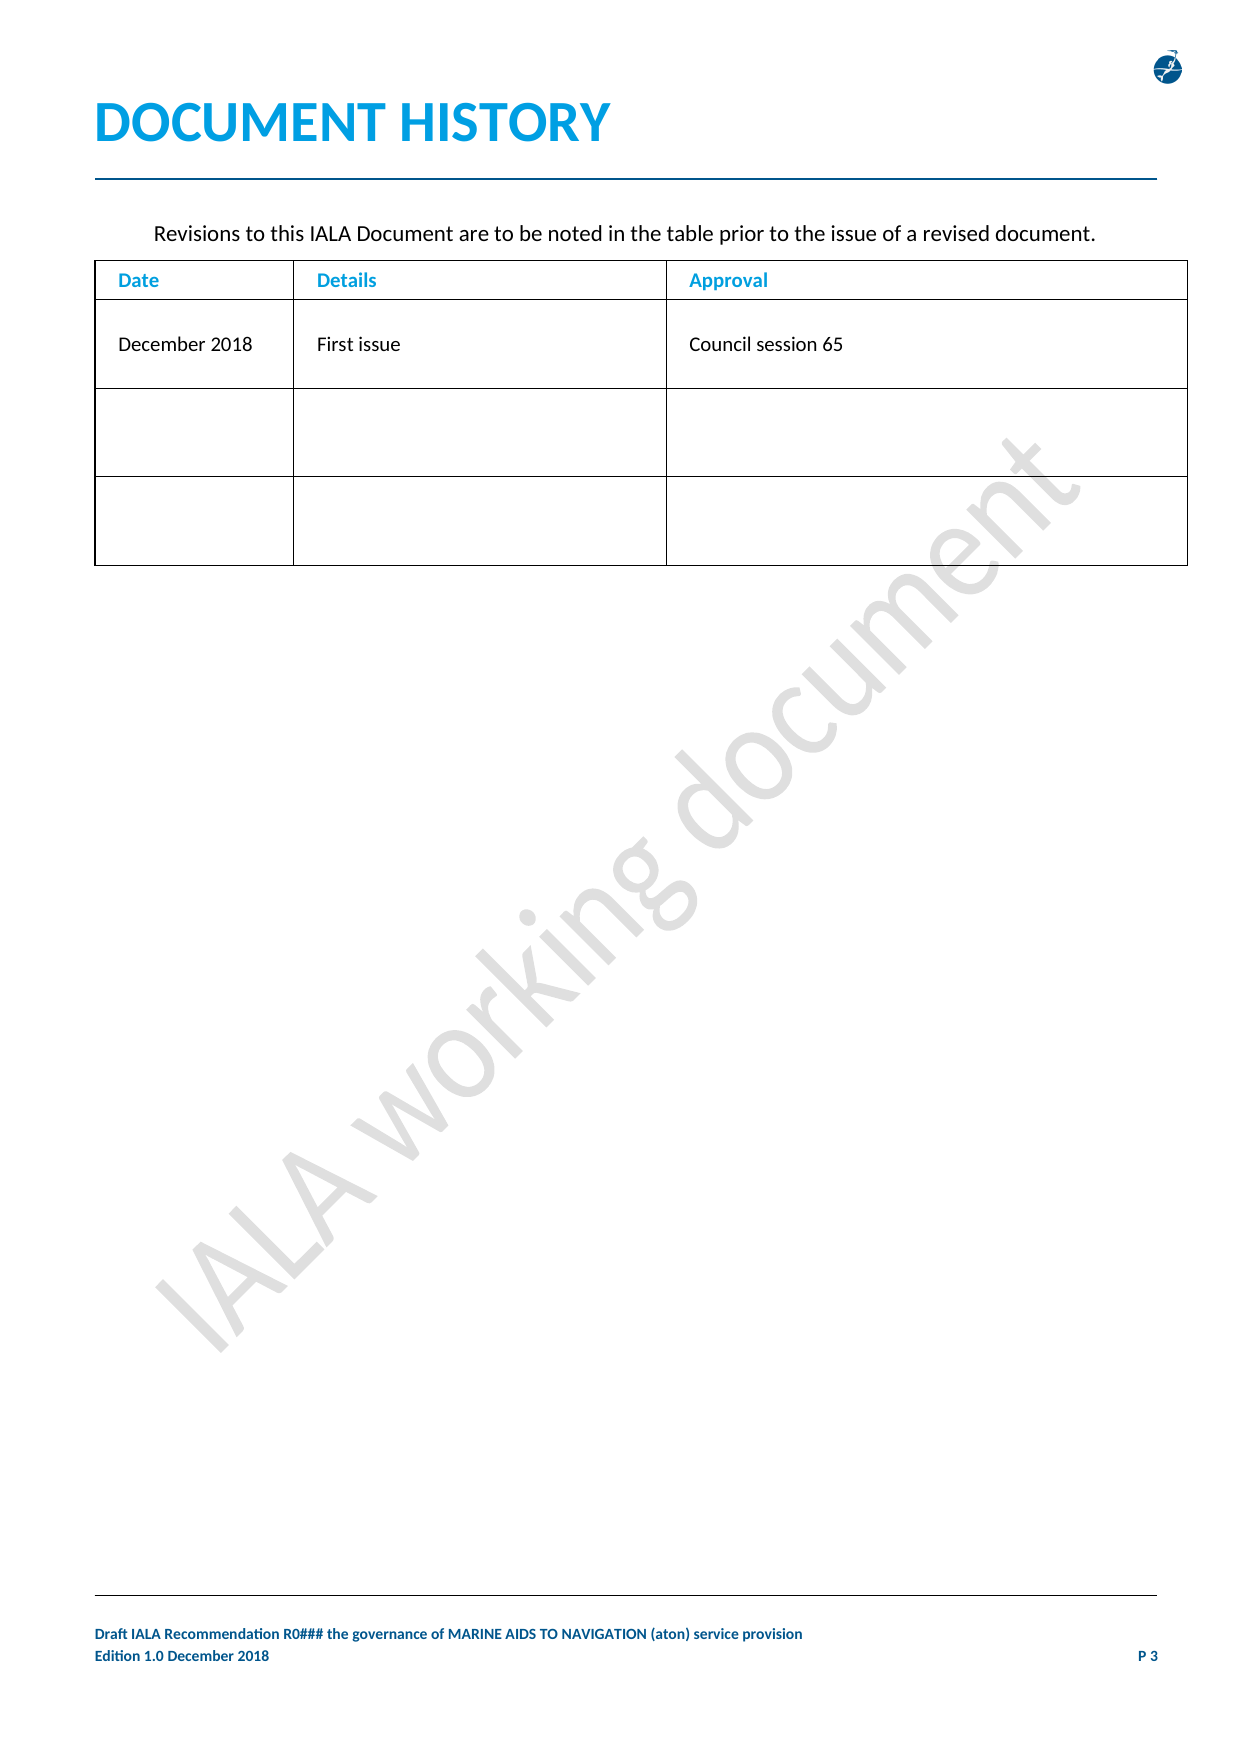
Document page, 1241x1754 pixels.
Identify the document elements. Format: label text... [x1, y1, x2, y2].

text Revisions to this IALA Document are to be noted in the table prior to the issue of a revised document. [153, 219, 1157, 247]
table_header Approval [667, 261, 1187, 299]
picture [1122, 0, 1241, 119]
table_cell [96, 389, 293, 476]
table_cell December 2018 [96, 300, 293, 388]
table_cell [667, 389, 1187, 476]
table_cell [294, 477, 666, 565]
table_cell [294, 389, 666, 476]
table_header Date [96, 261, 293, 299]
table_cell [96, 477, 293, 565]
table_header Details [294, 261, 666, 299]
table_cell Council session 65 [667, 300, 1187, 388]
table_cell First issue [294, 300, 666, 388]
table_cell [667, 477, 1187, 565]
